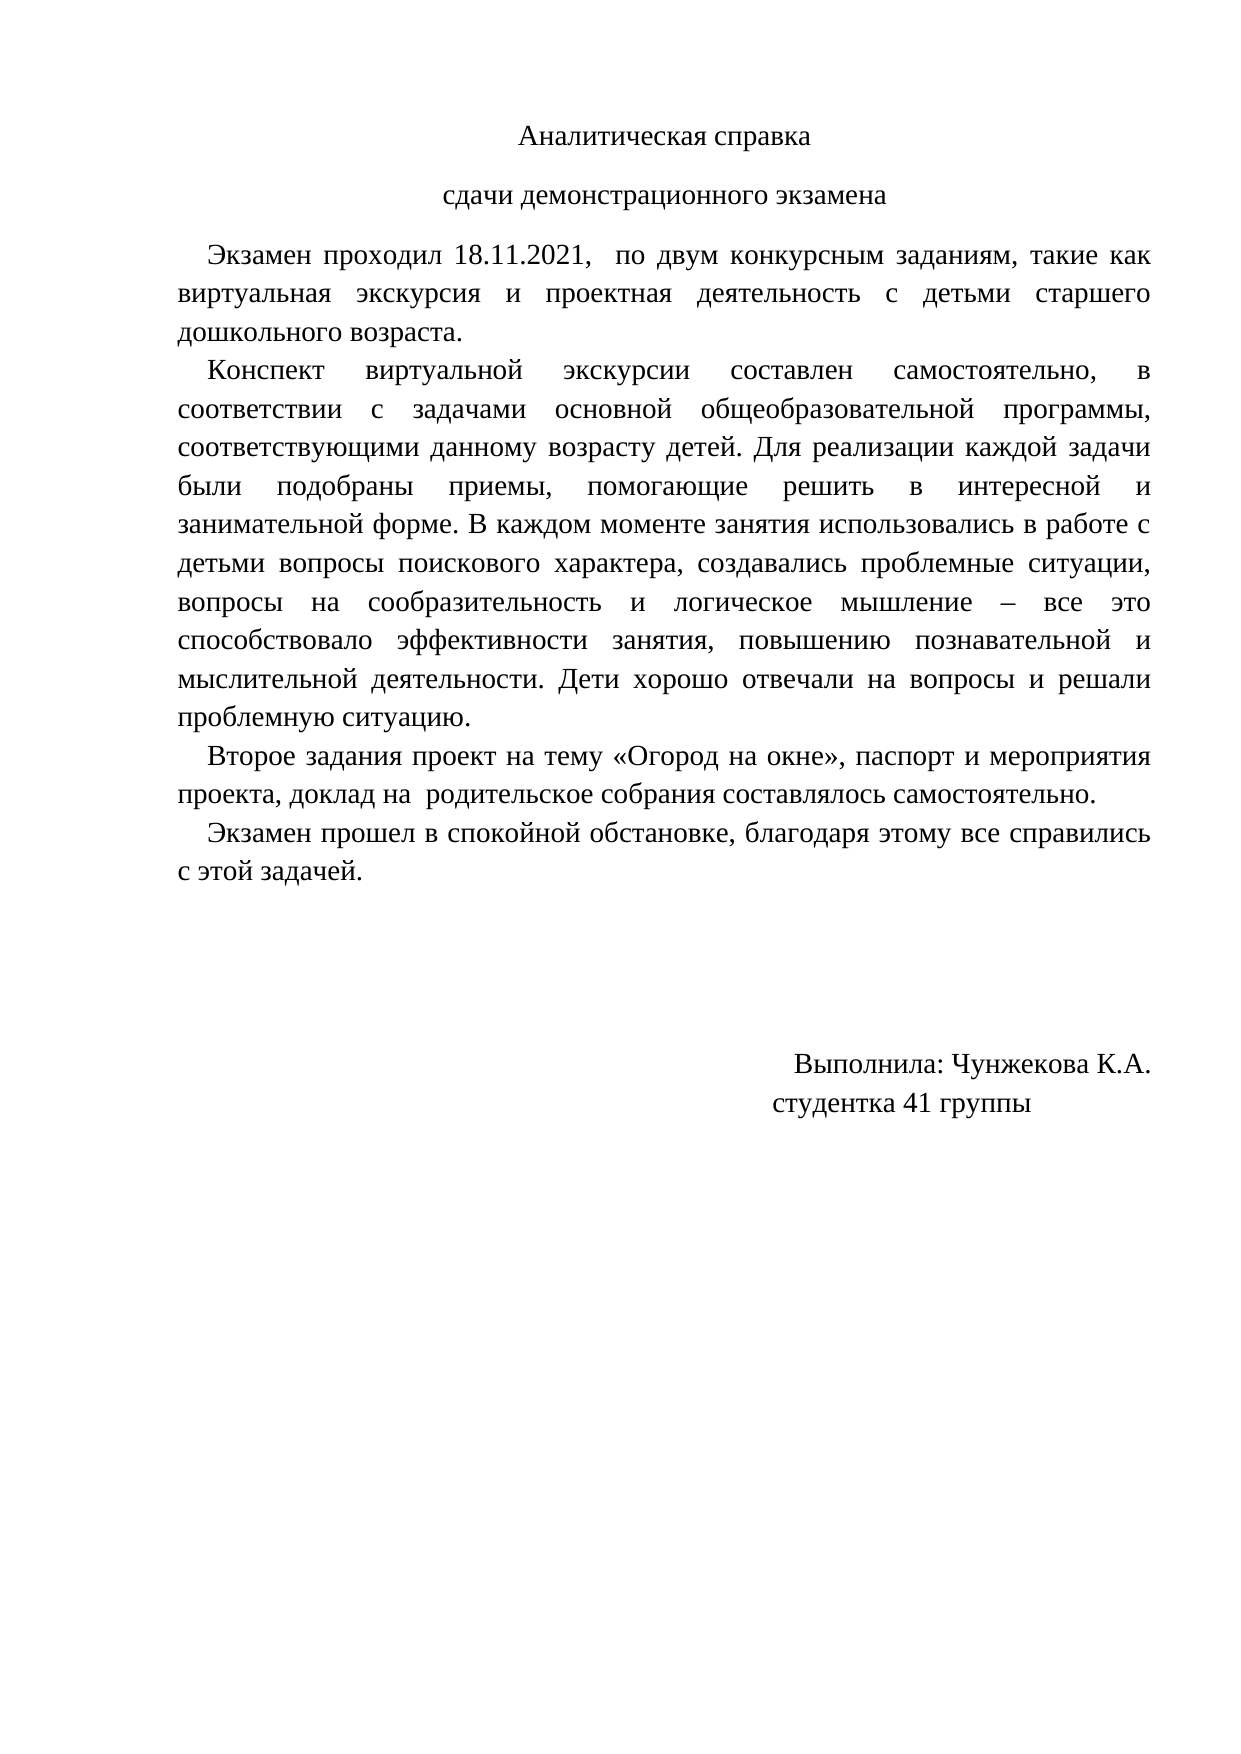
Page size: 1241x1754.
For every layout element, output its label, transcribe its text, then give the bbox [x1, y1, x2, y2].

text сдачи демонстрационного экзамена [177, 177, 1152, 211]
text студентка 41 группы [177, 1085, 1152, 1118]
text Выполнила: Чунжекова К.А. [177, 1046, 1152, 1080]
text Аналитическая справка [177, 118, 1152, 152]
text Конспект виртуальной экскурсии составлен самостоятельно, в соответствии с задачами основной общеобразовательной программы, соответствующими данному возрасту детей. Для реализации каждой задачи были подобраны приемы, помогающие решить в интересной и занимательной форме. В каждом моменте занятия использовались в работе с детьми вопросы поискового характера, создавались проблемные ситуации, вопросы на сообразительность и логическое мышление – все это способствовало эффективности занятия, повышению познавательной и мыслительной деятельности. Дети хорошо отвечали на вопросы и решали проблемную ситуацию. [177, 352, 1152, 733]
text Экзамен прошел в спокойной обстановке, благодаря этому все справились с этой задачей. [177, 815, 1152, 887]
text Второе задания проект на тему «Огород на окне», паспорт и мероприятия проекта, доклад на родительское собрания составлялось самостоятельно. [177, 738, 1152, 810]
text Экзамен проходил 18.11.2021, по двум конкурсным заданиям, такие как виртуальная экскурсия и проектная деятельность с детьми старшего дошкольного возраста. [177, 237, 1152, 347]
